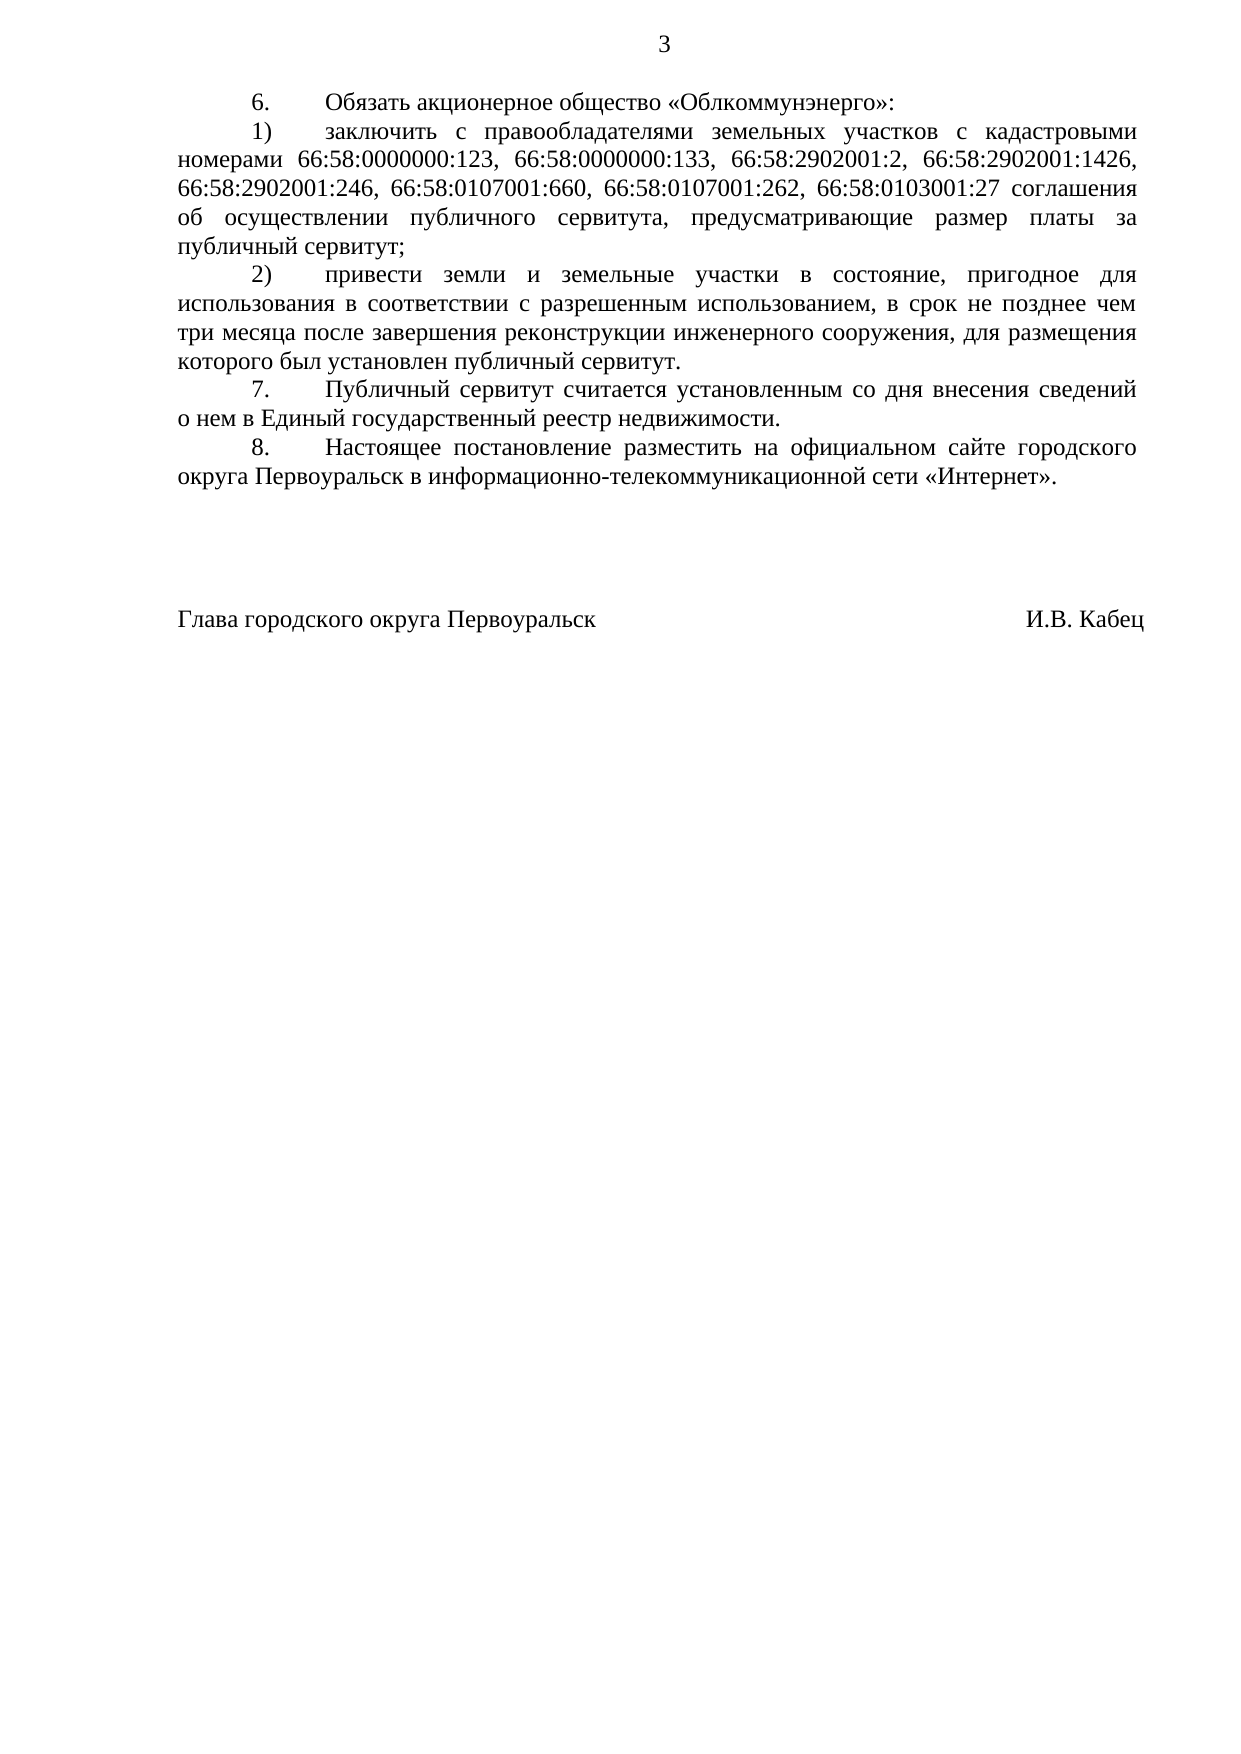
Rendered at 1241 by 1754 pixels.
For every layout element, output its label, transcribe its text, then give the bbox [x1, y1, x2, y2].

table_cell И.В. Кабец [694, 490, 1155, 633]
table_cell Глава городского округа Первоуральск [166, 490, 694, 633]
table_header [166, 87, 1155, 489]
